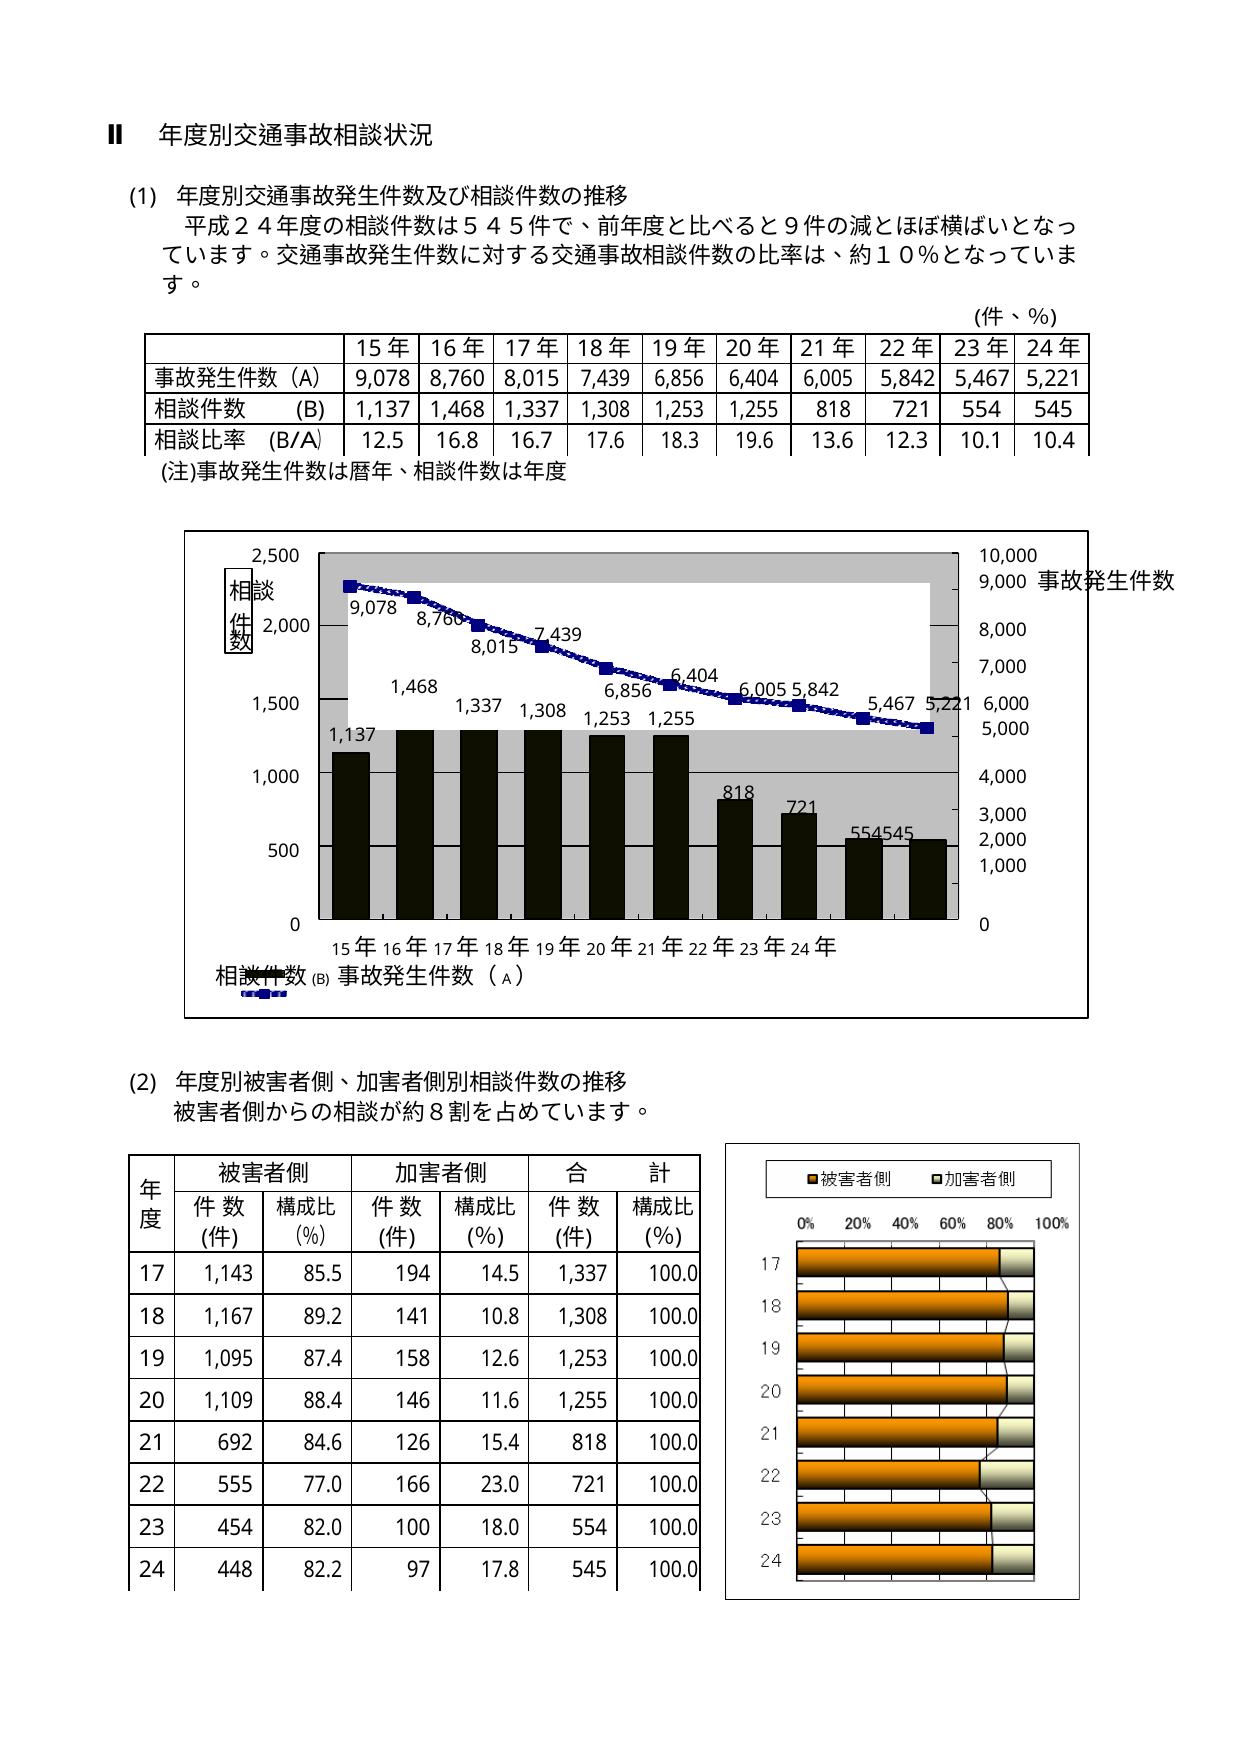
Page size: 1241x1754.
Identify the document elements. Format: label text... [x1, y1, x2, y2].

table_cell 12.3 [866, 425, 939, 456]
table_header 15 年 [345, 335, 418, 362]
picture [246, 971, 265, 977]
table_cell 10.4 [1015, 425, 1088, 456]
table_cell 1,137 [345, 394, 418, 423]
text (件、％) [77, 302, 1057, 331]
picture [725, 1143, 1080, 1600]
table_header 20 年 [717, 335, 790, 362]
picture [591, 737, 624, 918]
table_cell 5,467 [941, 364, 1014, 392]
table_header [146, 335, 343, 362]
table_header 19 年 [643, 335, 716, 362]
table_header 22 年 [866, 335, 939, 362]
table_cell 5,842 [866, 364, 939, 392]
table_cell 554 [941, 394, 1014, 423]
picture [911, 841, 945, 918]
picture [347, 582, 930, 919]
table_cell 721 [866, 394, 939, 423]
table_cell 1,308 [568, 394, 642, 423]
table_cell 13.6 [792, 425, 865, 456]
picture [847, 840, 881, 919]
table_cell 6,404 [717, 364, 790, 392]
picture [241, 990, 259, 997]
table_cell 1,255 [717, 394, 790, 423]
picture [266, 971, 275, 977]
subtitle Ⅱ 年度別交通事故相談状況 [106, 112, 1165, 152]
table_cell 6,005 [792, 364, 865, 392]
picture [783, 815, 816, 918]
table_header 18 年 [568, 335, 642, 362]
table_header 17 年 [494, 335, 567, 362]
table_header 16 年 [420, 335, 493, 362]
table_cell 1,468 [420, 394, 493, 423]
table_cell 19.6 [717, 425, 790, 456]
table_cell 8,015 [494, 364, 567, 392]
list 年度別被害者側、加害者側別相談件数の推移 [129, 1066, 1165, 1097]
table_cell 相談比率 (B/A） [146, 425, 343, 456]
table_cell 12.5 [345, 425, 418, 456]
picture [719, 801, 752, 919]
table_cell 9,078 [345, 364, 418, 392]
table_cell 6,856 [643, 364, 716, 392]
table_cell 8,760 [420, 364, 493, 392]
table_cell 事故発生件数（A） [146, 364, 343, 392]
table_cell 545 [1015, 394, 1088, 423]
table_cell 1,337 [494, 394, 567, 423]
picture [655, 737, 688, 918]
table_header 21 年 [792, 335, 865, 362]
text (注)事故発生件数は暦年、相談件数は年度 [161, 456, 1165, 486]
table_cell 18.3 [643, 425, 716, 456]
table_cell 16.8 [420, 425, 493, 456]
table_cell 1,253 [643, 394, 716, 423]
picture [277, 971, 284, 977]
table_cell 10.1 [941, 425, 1014, 456]
list 年度別交通事故発生件数及び相談件数の推移 [129, 180, 1165, 210]
table_cell 818 [792, 394, 865, 423]
text 被害者側からの相談が約８割を占めています。 [173, 1097, 1165, 1127]
table_cell 7,439 [568, 364, 642, 392]
text 平成２４年度の相談件数は５４５件で、前年度と比べると９件の減とほぼ横ばいとなっています。交通事故発生件数に対する交通事故相談件数の比率は、約１０％となっています。 [161, 211, 1081, 301]
table_cell 16.7 [494, 425, 567, 456]
table_cell 5,221 [1015, 364, 1088, 392]
table_cell 相談件数 (B) [146, 394, 343, 423]
table_header 24 年 [1015, 335, 1088, 362]
picture [270, 990, 287, 997]
table_header 23 年 [941, 335, 1014, 362]
picture [334, 754, 368, 919]
table_cell 17.6 [568, 425, 642, 456]
